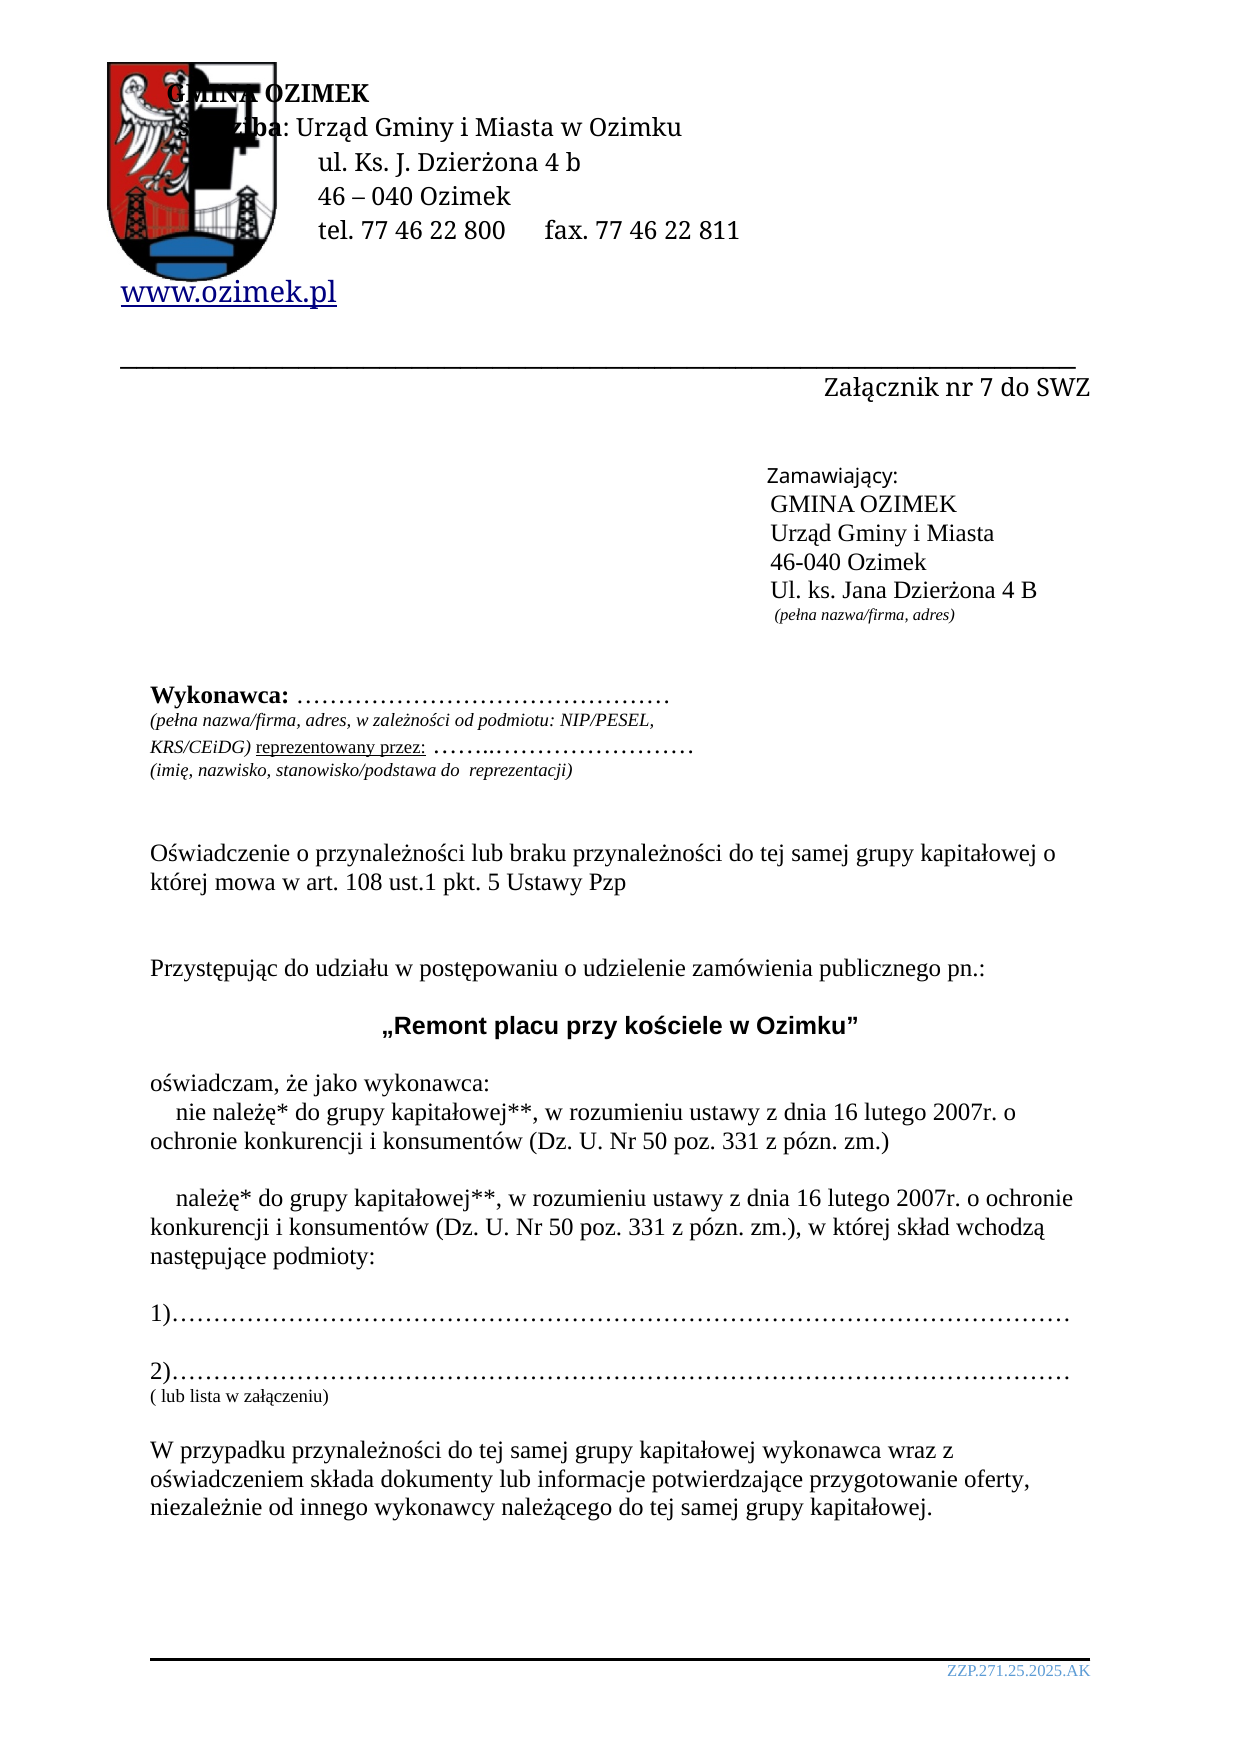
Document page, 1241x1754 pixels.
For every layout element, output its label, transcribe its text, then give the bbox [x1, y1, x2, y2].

text Zamawiający: [563, 461, 1090, 489]
text GMINA OZIMEK [770, 489, 1090, 518]
text Ul. ks. Jana Dzierżona 4 B [770, 576, 1090, 604]
text  należę* do grupy kapitałowej**, w rozumieniu ustawy z dnia 16 lutego 2007r. o ochronie konkurencji i konsumentów (Dz. U. Nr 50 poz. 331 z pózn. zm.), w której skład wchodzą następujące podmioty: [150, 1183, 1090, 1270]
picture [106, 62, 278, 283]
text Przystępując do udziału w postępowaniu o udzielenie zamówienia publicznego pn.: [150, 953, 1090, 982]
text 2)……………………………………………………………………………………………… [150, 1356, 1090, 1385]
text (imię, nazwisko, stanowisko/podstawa do reprezentacji) [150, 759, 706, 781]
text Oświadczenie o przynależności lub braku przynależności do tej samej grupy kapitałowej o której mowa w art. 108 ust.1 pkt. 5 Ustawy Pzp [150, 838, 1090, 896]
text (pełna nazwa/firma, adres, w zależności od podmiotu: NIP/PESEL, KRS/CEiDG) reprezentowany przez: ……..…………………… [150, 709, 706, 759]
text 46-040 Ozimek [770, 547, 1090, 576]
text ( lub lista w załączeniu) [150, 1385, 1090, 1406]
text „Remont placu przy kościele w Ozimku” [150, 1011, 1090, 1040]
text Wykonawca: ……………………………………… [150, 680, 706, 709]
text 1)……………………………………………………………………………………………… [150, 1298, 1090, 1327]
text W przypadku przynależności do tej samej grupy kapitałowej wykonawca wraz z oświadczeniem składa dokumenty lub informacje potwierdzające przygotowanie oferty, niezależnie od innego wykonawcy należącego do tej samej grupy kapitałowej. [150, 1435, 1090, 1521]
text (pełna nazwa/firma, adres) [770, 604, 1090, 623]
text oświadczam, że jako wykonawca: [150, 1068, 1090, 1097]
text Załącznik nr 7 do SWZ [150, 369, 1090, 404]
text  nie należę* do grupy kapitałowej**, w rozumieniu ustawy z dnia 16 lutego 2007r. o ochronie konkurencji i konsumentów (Dz. U. Nr 50 poz. 331 z pózn. zm.) [150, 1097, 1090, 1155]
picture [270, 86, 278, 101]
text Urząd Gminy i Miasta [770, 518, 1090, 547]
